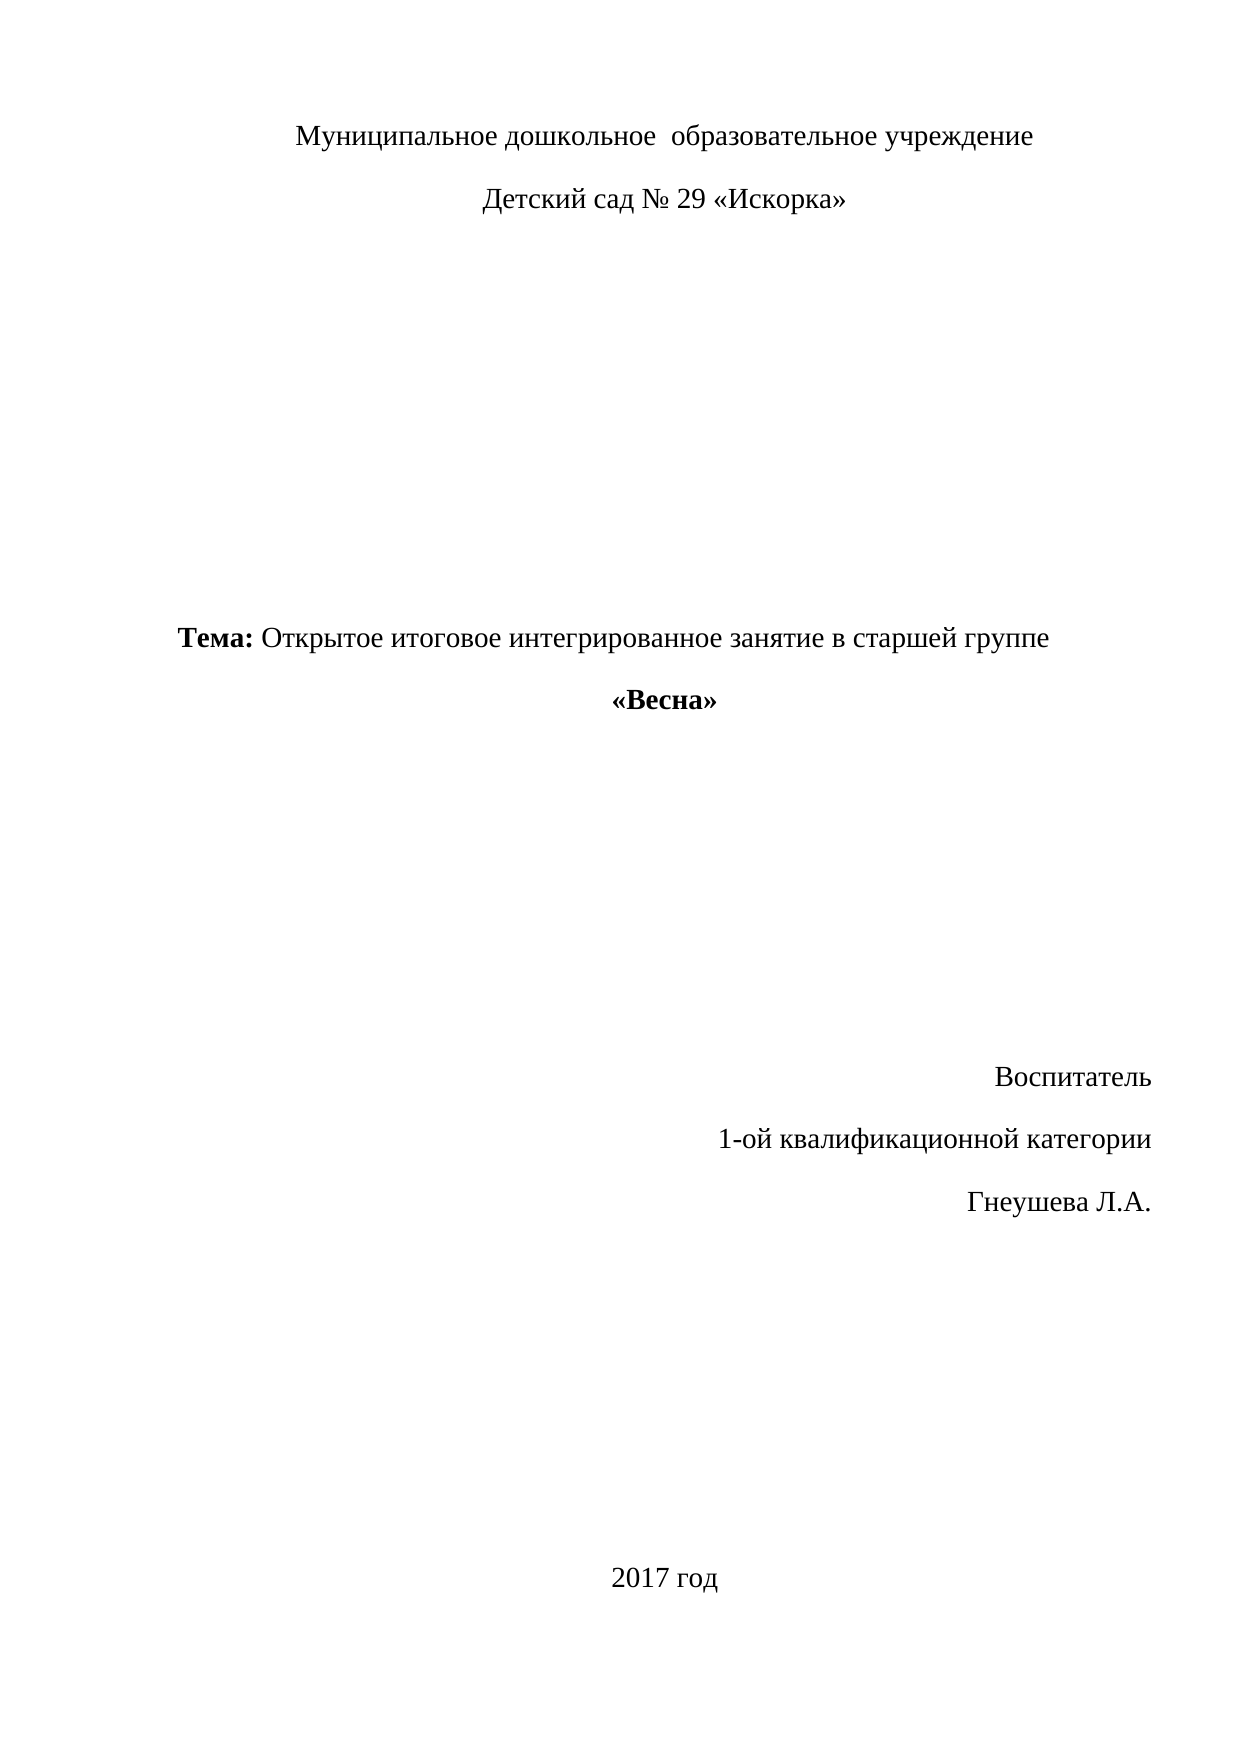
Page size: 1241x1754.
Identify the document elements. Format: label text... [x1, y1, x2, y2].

text Гнеушева Л.А. [177, 1184, 1152, 1218]
text «Весна» [177, 682, 1152, 716]
text 1-ой квалификационной категории [177, 1121, 1152, 1155]
text Муниципальное дошкольное образовательное учреждение [177, 118, 1152, 152]
text Детский сад № 29 «Искорка» [177, 181, 1152, 214]
text Тема: Открытое итоговое интегрированное занятие в старшей группе [177, 620, 1152, 653]
text Воспитатель [177, 1059, 1152, 1092]
text 2017 год [177, 1560, 1152, 1594]
